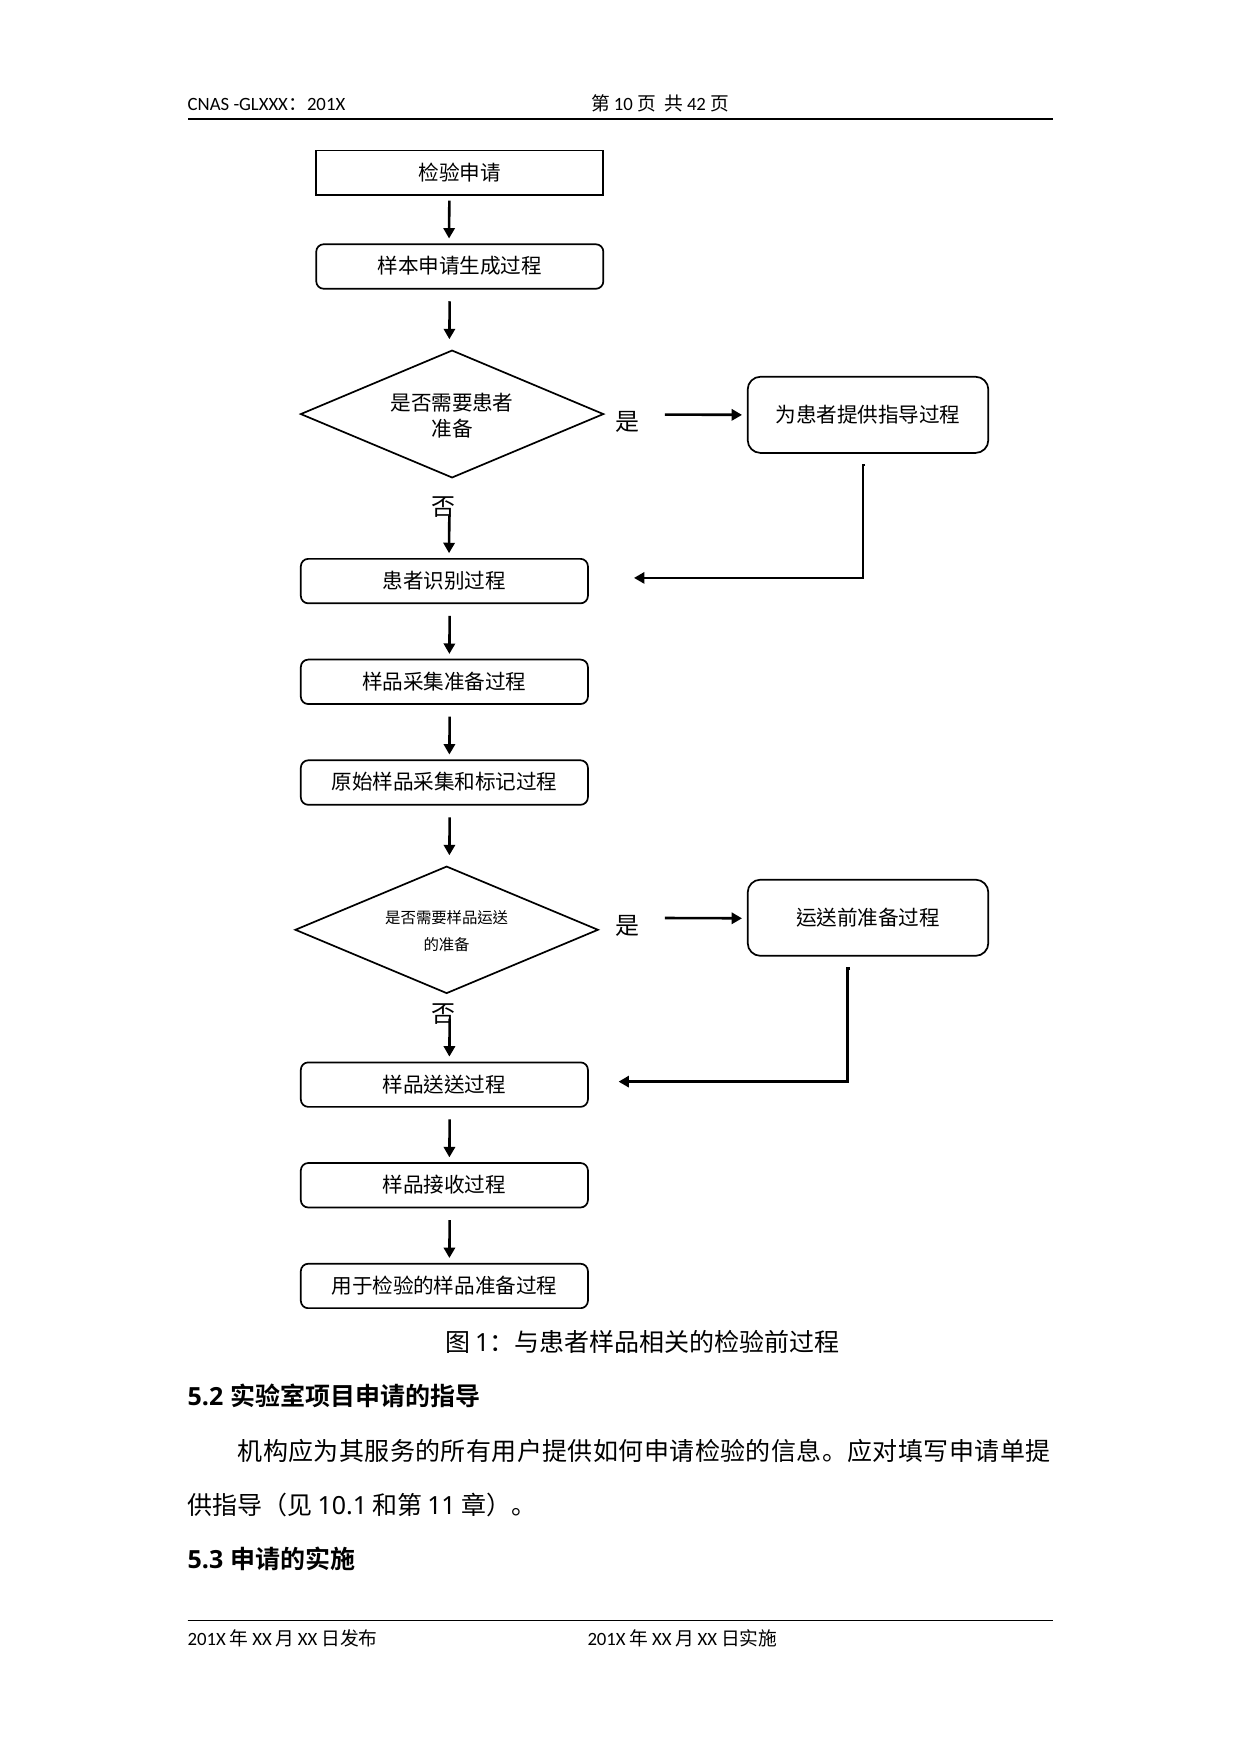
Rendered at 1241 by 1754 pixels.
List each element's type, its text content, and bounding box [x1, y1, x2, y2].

text 5.2 实验室项目申请的指导 [187, 1377, 1053, 1413]
text 机构应为其服务的所有用户提供如何申请检验的信息。应对填写申请单提供指导（见10.1和第11章）。 [187, 1431, 1053, 1522]
text 图1：与患者样品相关的检验前过程 [187, 1322, 1053, 1358]
text 5.3 申请的实施 [187, 1540, 1053, 1576]
